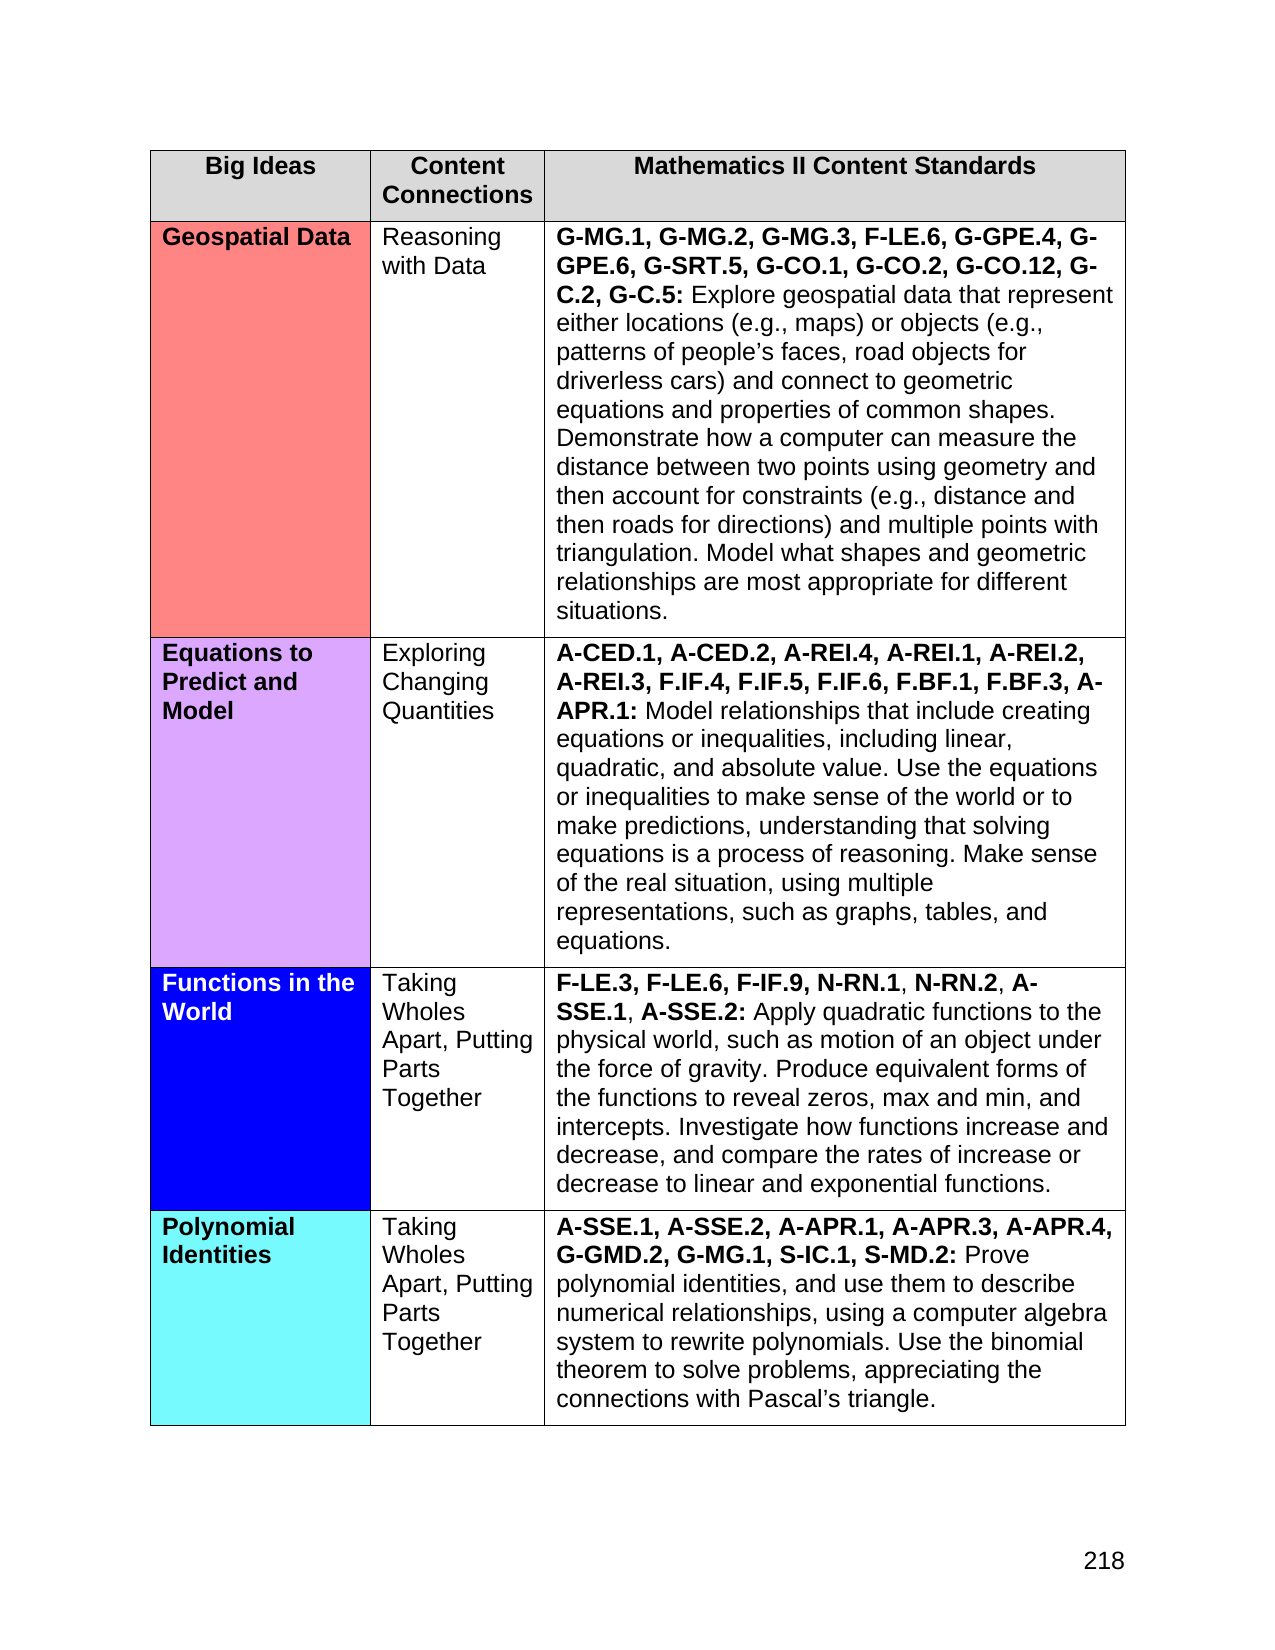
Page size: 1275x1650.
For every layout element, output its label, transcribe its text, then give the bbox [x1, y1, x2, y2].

table_cell A-CED.1, A-CED.2, A-REI.4, A-REI.1, A-REI.2, A-REI.3, F.IF.4, F.IF.5, F.IF.6, F.BF.1, F.BF.3, A-APR.1: Model relationships that include creating equations or inequalities, including linear, quadratic, and absolute value. Use the equations or inequalities to make sense of the world or to make predictions, understanding that solving equations is a process of reasoning. Make sense of the real situation, using multiple representations, such as graphs, tables, and equations. [545, 638, 1125, 967]
table_cell Taking Wholes Apart, Putting Parts Together [371, 968, 544, 1210]
table_cell Geospatial Data [151, 222, 370, 637]
table_cell Equations to Predict and Model [151, 638, 370, 967]
table_cell Functions in the World [151, 968, 370, 1210]
table_cell F-LE.3, F-LE.6, F-IF.9, N-RN.1, N-RN.2, A-SSE.1, A-SSE.2: Apply quadratic functions to the physical world, such as motion of an object under the force of gravity. Produce equivalent forms of the functions to reveal zeros, max and min, and intercepts. Investigate how functions increase and decrease, and compare the rates of increase or decrease to linear and exponential functions. [545, 968, 1125, 1210]
table_cell G-MG.1, G-MG.2, G-MG.3, F-LE.6, G-GPE.4, G-GPE.6, G-SRT.5, G-CO.1, G-CO.2, G-CO.12, G-C.2, G-C.5: Explore geospatial data that represent either locations (e.g., maps) or objects (e.g., patterns of people’s faces, road objects for driverless cars) and connect to geometric equations and properties of common shapes. Demonstrate how a computer can measure the distance between two points using geometry and then account for constraints (e.g., distance and then roads for directions) and multiple points with triangulation. Model what shapes and geometric relationships are most appropriate for different situations. [545, 222, 1125, 637]
table_cell Reasoning with Data [371, 222, 544, 637]
table_header Big Ideas [151, 151, 370, 221]
table_cell Exploring Changing Quantities [371, 638, 544, 967]
table_header Content Connections [371, 151, 544, 221]
table_cell Polynomial Identities [151, 1211, 370, 1425]
table_header Mathematics II Content Standards [545, 151, 1125, 221]
table_cell A-SSE.1, A-SSE.2, A-APR.1, A-APR.3, A-APR.4, G-GMD.2, G-MG.1, S-IC.1, S-MD.2: Prove polynomial identities, and use them to describe numerical relationships, using a computer algebra system to rewrite polynomials. Use the binomial theorem to solve problems, appreciating the connections with Pascal’s triangle. [545, 1211, 1125, 1425]
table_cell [371, 1211, 544, 1425]
